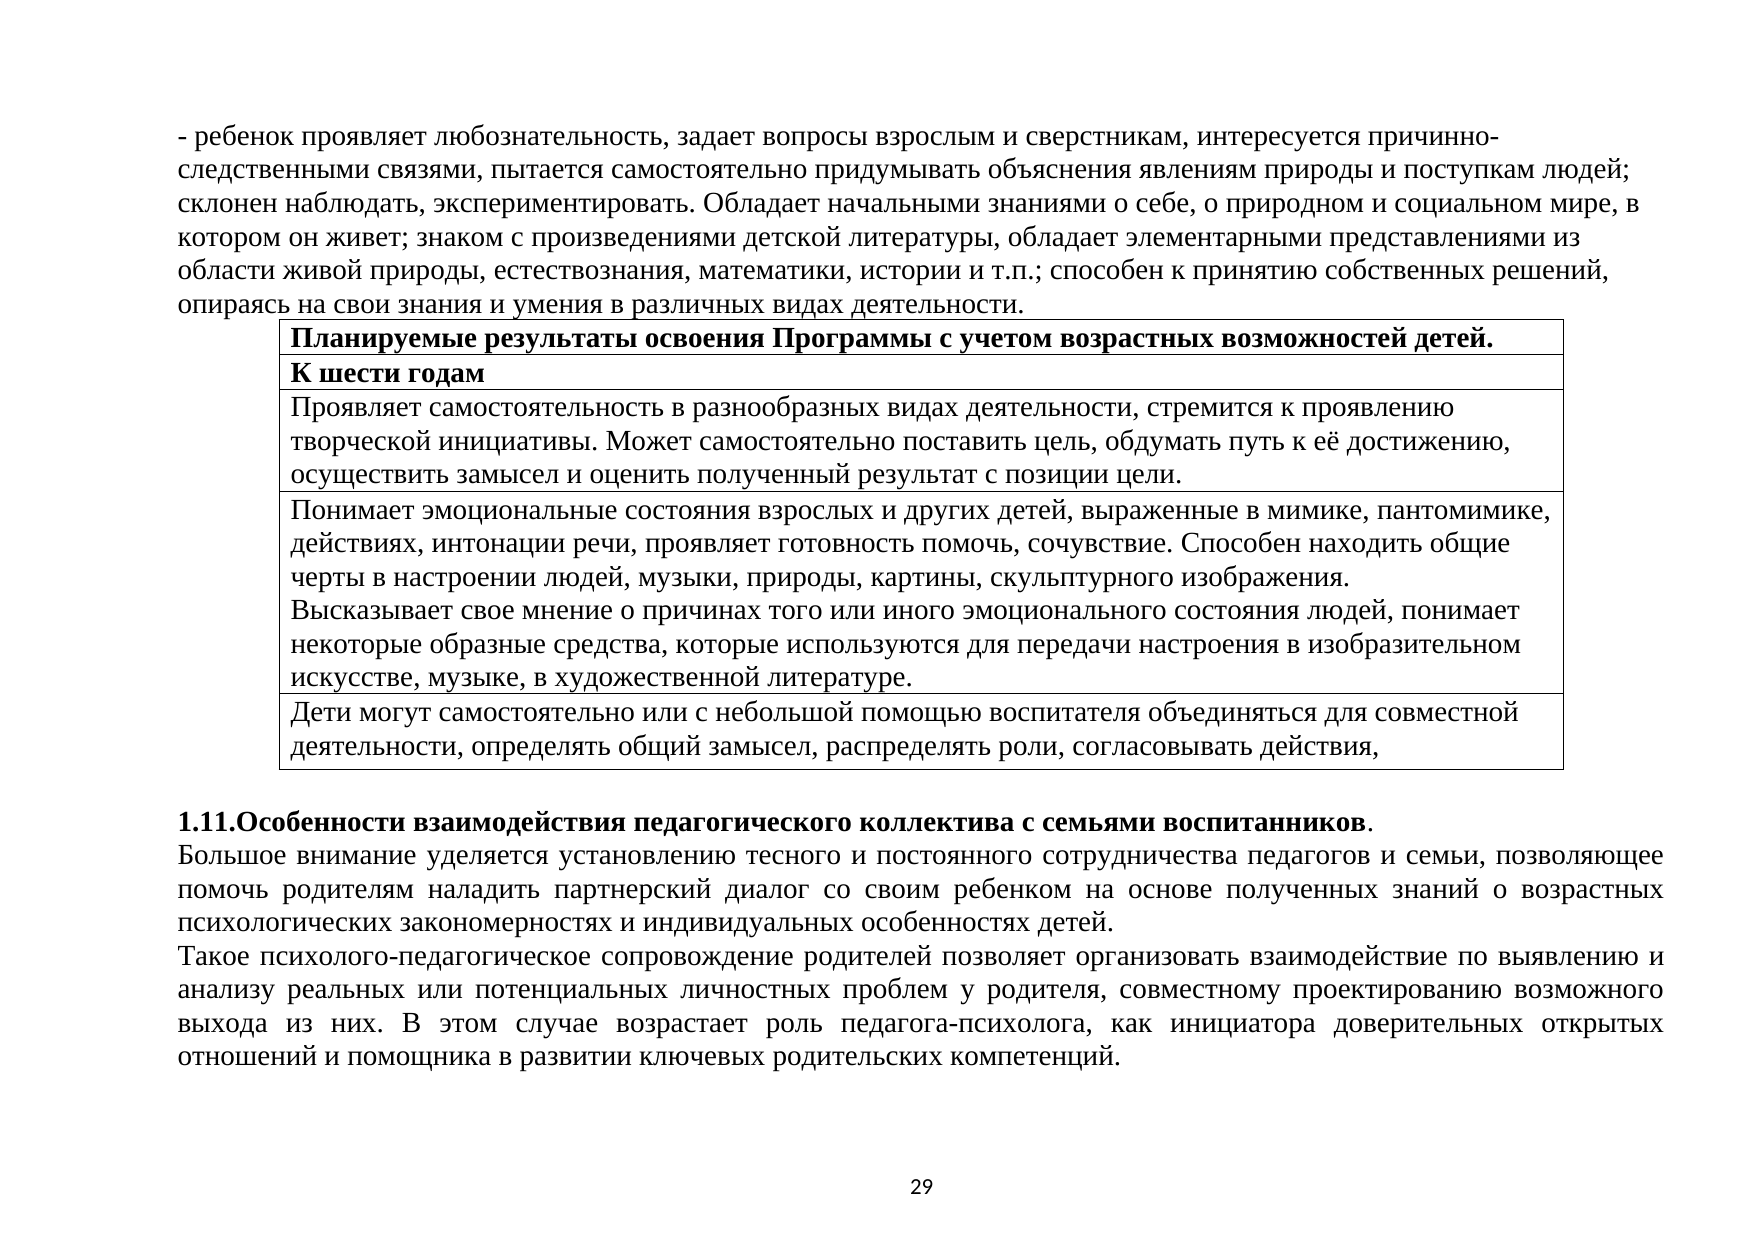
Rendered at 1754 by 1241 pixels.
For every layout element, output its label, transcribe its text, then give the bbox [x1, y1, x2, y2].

text - ребенок проявляет любознательность, задает вопросы взрослым и сверстникам, интересуется причинно-следственными связями, пытается самостоятельно придумывать объяснения явлениям природы и поступкам людей; склонен наблюдать, экспериментировать. Обладает начальными знаниями о себе, о природном и социальном мире, в котором он живет; знаком с произведениями детской литературы, обладает элементарными представлениями из области живой природы, естествознания, математики, истории и т.п.; способен к принятию собственных решений, опираясь на свои знания и умения в различных видах деятельности. [177, 118, 1665, 319]
text 1.11.Особенности взаимодействия педагогического коллектива с семьями воспитанников. [177, 804, 1665, 837]
table_cell К шести годам [280, 355, 1563, 388]
table_cell Понимает эмоциональные состояния взрослых и других детей, выраженные в мимике, пантомимике, действиях, интонации речи, проявляет готовность помочь, сочувствие. Способен находить общие черты в настроении людей, музыки, природы, картины, скульптурного изображения. Высказывает свое мнение о причинах того или иного эмоционального состояния людей, понимает некоторые образные средства, которые используются для передачи настроения в изобразительном искусстве, музыке, в художественной литературе. [280, 492, 1563, 693]
table_cell Дети могут самостоятельно или с небольшой помощью воспитателя объединяться для совместной деятельности, определять общий замысел, распределять роли, согласовывать действия, [280, 694, 1563, 769]
text Такое психолого-педагогическое сопровождение родителей позволяет организовать взаимодействие по выявлению и анализу реальных или потенциальных личностных проблем у родителя, совместному проектированию возможного выхода из них. В этом случае возрастает роль педагога-психолога, как инициатора доверительных открытых отношений и помощника в развитии ключевых родительских компетенций. [177, 938, 1665, 1072]
text Большое внимание уделяется установлению тесного и постоянного сотрудничества педагогов и семьи, позволяющее помочь родителям наладить партнерский диалог со своим ребенком на основе полученных знаний о возрастных психологических закономерностях и индивидуальных особенностях детей. [177, 837, 1665, 938]
table_header Планируемые результаты освоения Программы с учетом возрастных возможностей детей. [280, 320, 1563, 354]
table_cell Проявляет самостоятельность в разнообразных видах деятельности, стремится к проявлению творческой инициативы. Может самостоятельно поставить цель, обдумать путь к её достижению, осуществить замысел и оценить полученный результат с позиции цели. [280, 390, 1563, 491]
